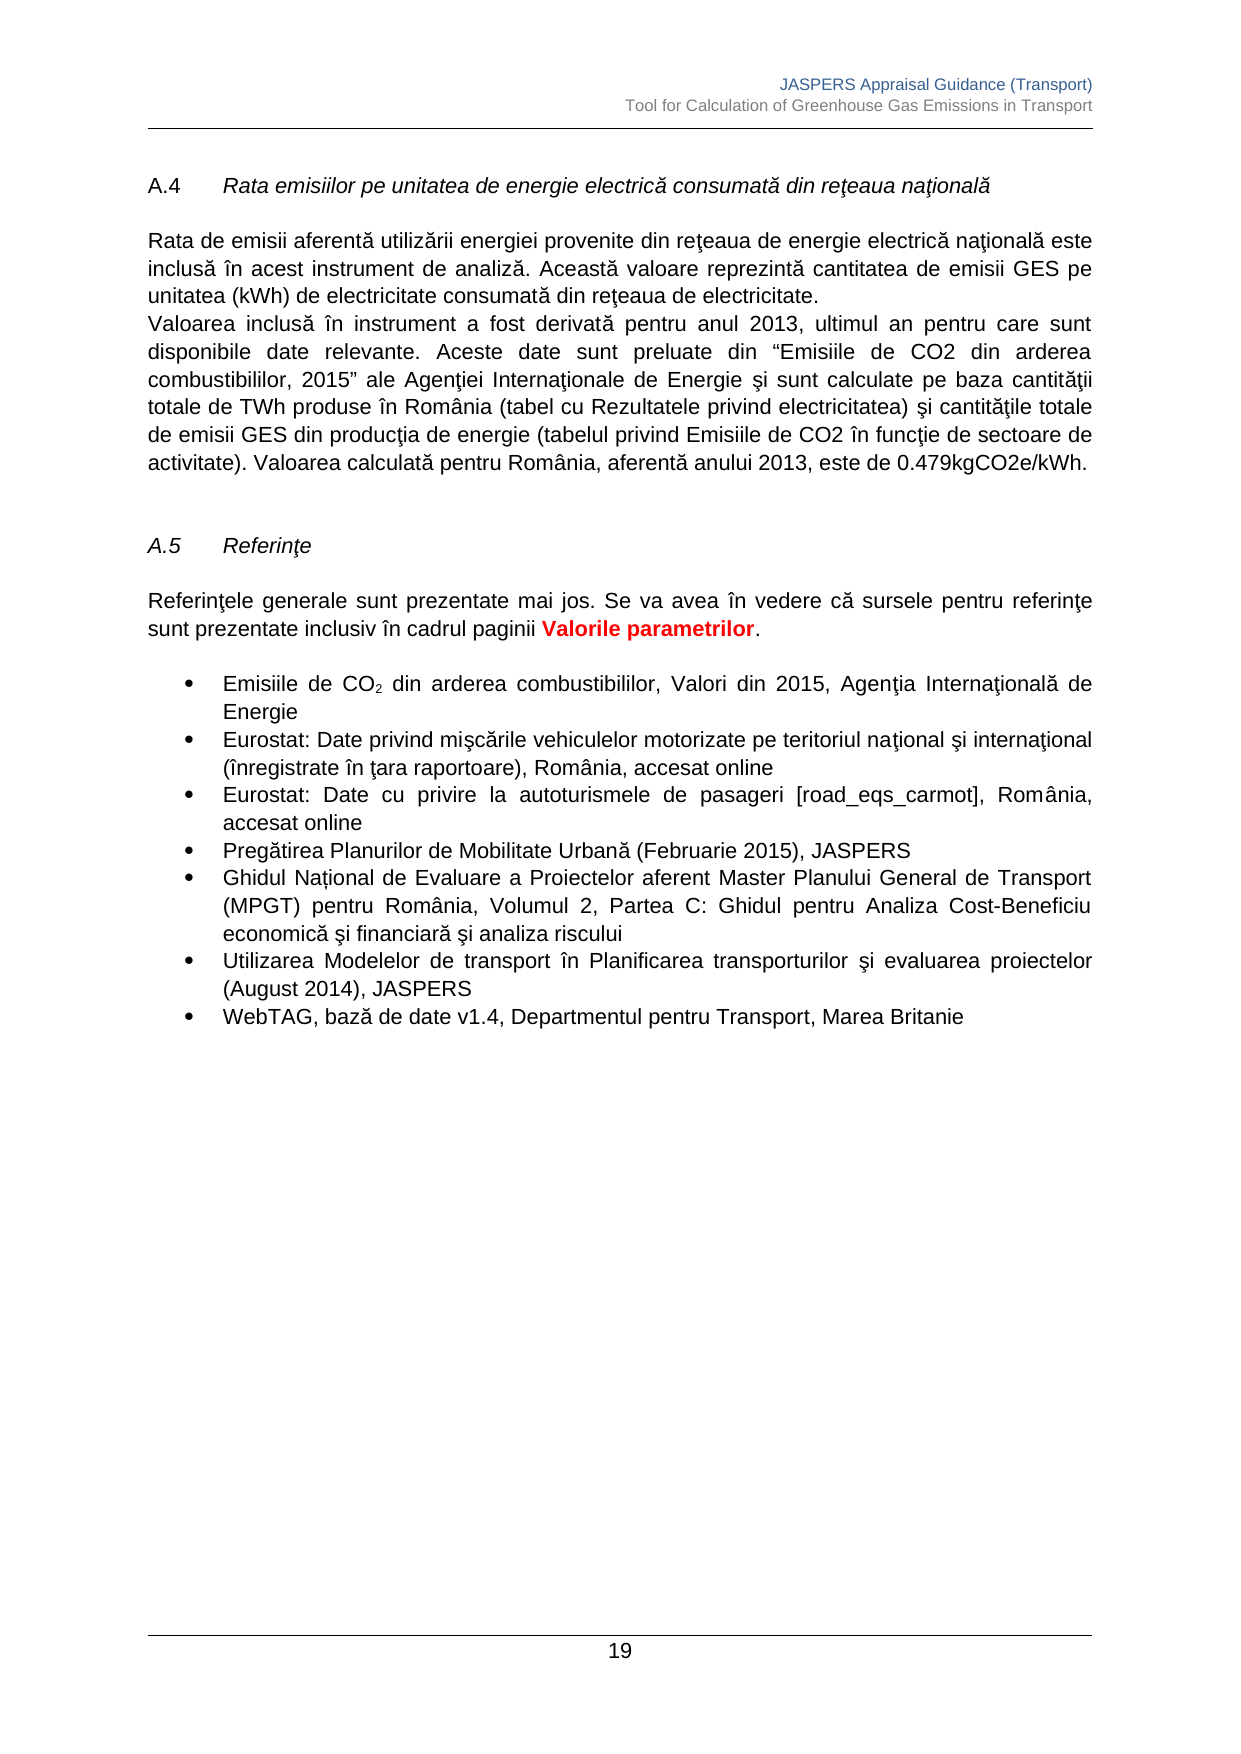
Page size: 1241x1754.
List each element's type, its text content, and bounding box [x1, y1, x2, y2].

text Referinţele generale sunt prezentate mai jos. Se va avea în vedere că sursele pentru referinţe sunt prezentate inclusiv în cadrul paginii Valorile parametrilor. [148, 588, 1092, 641]
list WebTAG, bază de date v1.4, Departmentul pentru Transport, Marea Britanie [185, 1004, 1092, 1029]
list Ghidul Național de Evaluare a Proiectelor aferent Master Planului General de Transport (MPGT) pentru România, Volumul 2, Partea C: Ghidul pentru Analiza Cost-Beneficiu economică şi financiară şi analiza riscului [185, 865, 1092, 946]
text A.4 Rata emisiilor pe unitatea de energie electrică consumată din reţeaua naţională [148, 172, 1092, 198]
list Utilizarea Modelelor de transport în Planificarea transporturilor şi evaluarea proiectelor (August 2014), JASPERS [185, 948, 1092, 1001]
list Eurostat: Date privind mişcările vehiculelor motorizate pe teritoriul naţional şi internaţional (înregistrate în ţara raportoare), România, accesat online [185, 727, 1092, 779]
text Rata de emisii aferentă utilizării energiei provenite din reţeaua de energie electrică naţională este inclusă în acest instrument de analiză. Această valoare reprezintă cantitatea de emisii GES pe unitatea (kWh) de electricitate consumată din reţeaua de electricitate. [148, 228, 1092, 308]
list Eurostat: Date cu privire la autoturismele de pasageri [road_eqs_carmot], România, accesat online [185, 782, 1092, 835]
text Valoarea inclusă în instrument a fost derivată pentru anul 2013, ultimul an pentru care sunt disponibile date relevante. Aceste date sunt preluate din “Emisiile de CO2 din arderea combustibililor, 2015” ale Agenţiei Internaţionale de Energie şi sunt calculate pe baza cantităţii totale de TWh produse în România (tabel cu Rezultatele privind electricitatea) şi cantităţile totale de emisii GES din producţia de energie (tabelul privind Emisiile de CO2 în funcţie de sectoare de activitate). Valoarea calculată pentru România, aferentă anului 2013, este de 0.479kgCO2e/kWh. [148, 311, 1092, 475]
list Emisiile de CO2 din arderea combustibililor, Valori din 2015, Agenţia Internaţională de Energie [185, 671, 1092, 724]
list Pregătirea Planurilor de Mobilitate Urbană (Februarie 2015), JASPERS [185, 837, 1092, 863]
text A.5 Referinţe [148, 533, 1092, 558]
